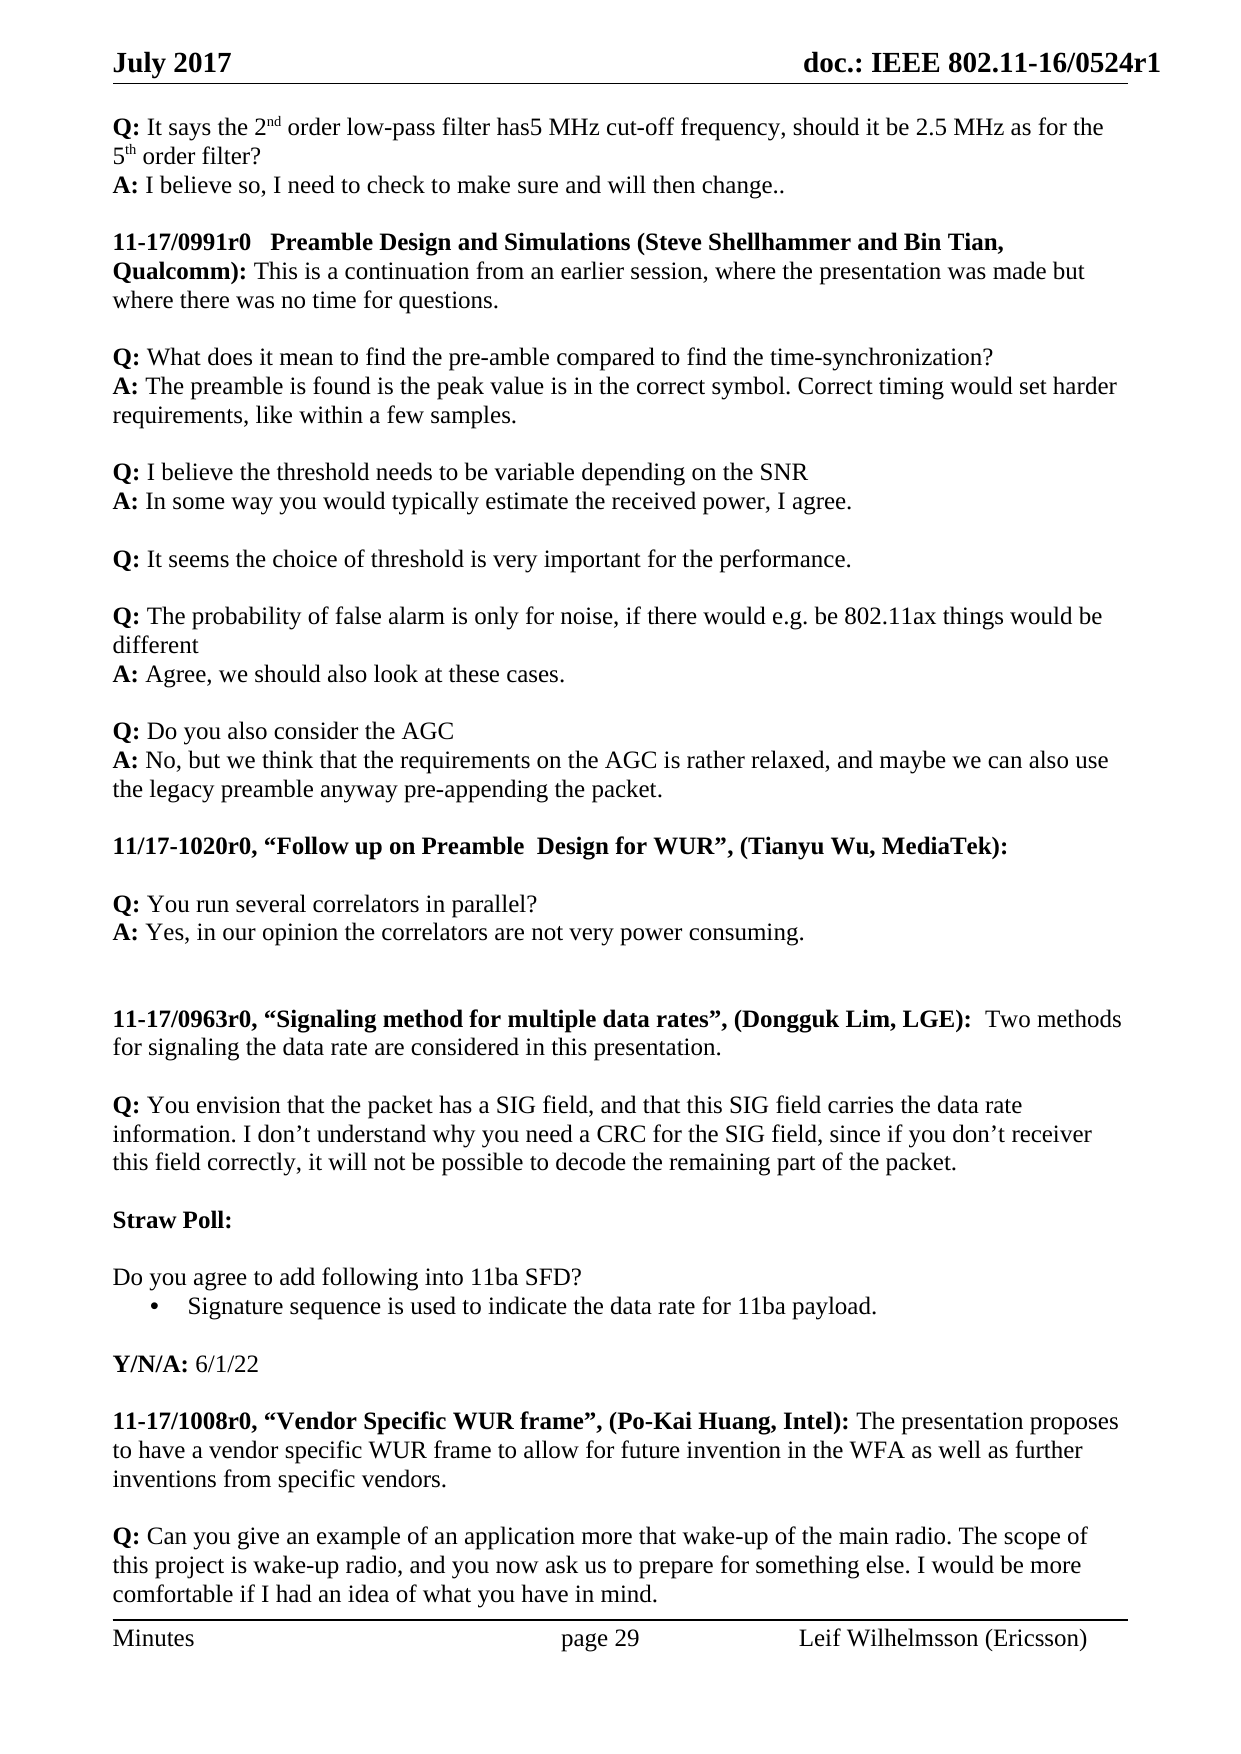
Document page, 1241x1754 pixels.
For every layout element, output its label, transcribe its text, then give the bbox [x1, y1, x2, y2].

text Q: The probability of false alarm is only for noise, if there would e.g. be 802.11ax things would be different [112, 601, 1128, 659]
text 11-17/1008r0, “Vendor Specific WUR frame”, (Po-Kai Huang, Intel): The presentation proposes to have a vendor specific WUR frame to allow for future invention in the WFA as well as further inventions from specific vendors. [112, 1406, 1128, 1493]
text A: The preamble is found is the peak value is in the correct symbol. Correct timing would set harder requirements, like within a few samples. [112, 371, 1128, 429]
text 11/17-1020r0, “Follow up on Preamble Design for WUR”, (Tianyu Wu, MediaTek): [112, 831, 1128, 860]
text Do you agree to add following into 11ba SFD? [112, 1262, 1128, 1291]
text Q: What does it mean to find the pre-amble compared to find the time-synchronization? [112, 342, 1128, 371]
text Q: You envision that the packet has a SIG field, and that this SIG field carries the data rate information. I don’t understand why you need a CRC for the SIG field, since if you don’t receiver this field correctly, it will not be possible to decode the remaining part of the packet. [112, 1090, 1128, 1176]
text Q: You run several correlators in parallel? [112, 889, 1128, 917]
text 11-17/0963r0, “Signaling method for multiple data rates”, (Dongguk Lim, LGE): Two methods for signaling the data rate are considered in this presentation. [112, 1004, 1128, 1061]
text Q: Can you give an example of an application more that wake-up of the main radio. The scope of this project is wake-up radio, and you now ask us to prepare for something else. I would be more comfortable if I had an idea of what you have in mind. [112, 1521, 1128, 1608]
text Straw Poll: [112, 1205, 1128, 1234]
text Y/N/A: 6/1/22 [112, 1349, 1128, 1378]
text Q: It seems the choice of threshold is very important for the performance. [112, 544, 1128, 572]
text A: In some way you would typically estimate the received power, I agree. [112, 486, 1128, 515]
text Q: It says the 2nd order low-pass filter has5 MHz cut-off frequency, should it be 2.5 MHz as for the 5th order filter? [112, 112, 1128, 170]
text A: Yes, in our opinion the correlators are not very power consuming. [112, 917, 1128, 946]
text Q: I believe the threshold needs to be variable depending on the SNR [112, 457, 1128, 486]
text A: I believe so, I need to check to make sure and will then change.. [112, 170, 1128, 199]
text A: No, but we think that the requirements on the AGC is rather relaxed, and maybe we can also use the legacy preamble anyway pre-appending the packet. [112, 745, 1128, 802]
list Signature sequence is used to indicate the data rate for 11ba payload. [150, 1291, 1128, 1320]
text A: Agree, we should also look at these cases. [112, 659, 1128, 687]
text 11-17/0991r0 Preamble Design and Simulations (Steve Shellhammer and Bin Tian, Qualcomm): This is a continuation from an earlier session, where the presentation was made but where there was no time for questions. [112, 227, 1128, 314]
text Q: Do you also consider the AGC [112, 716, 1128, 745]
